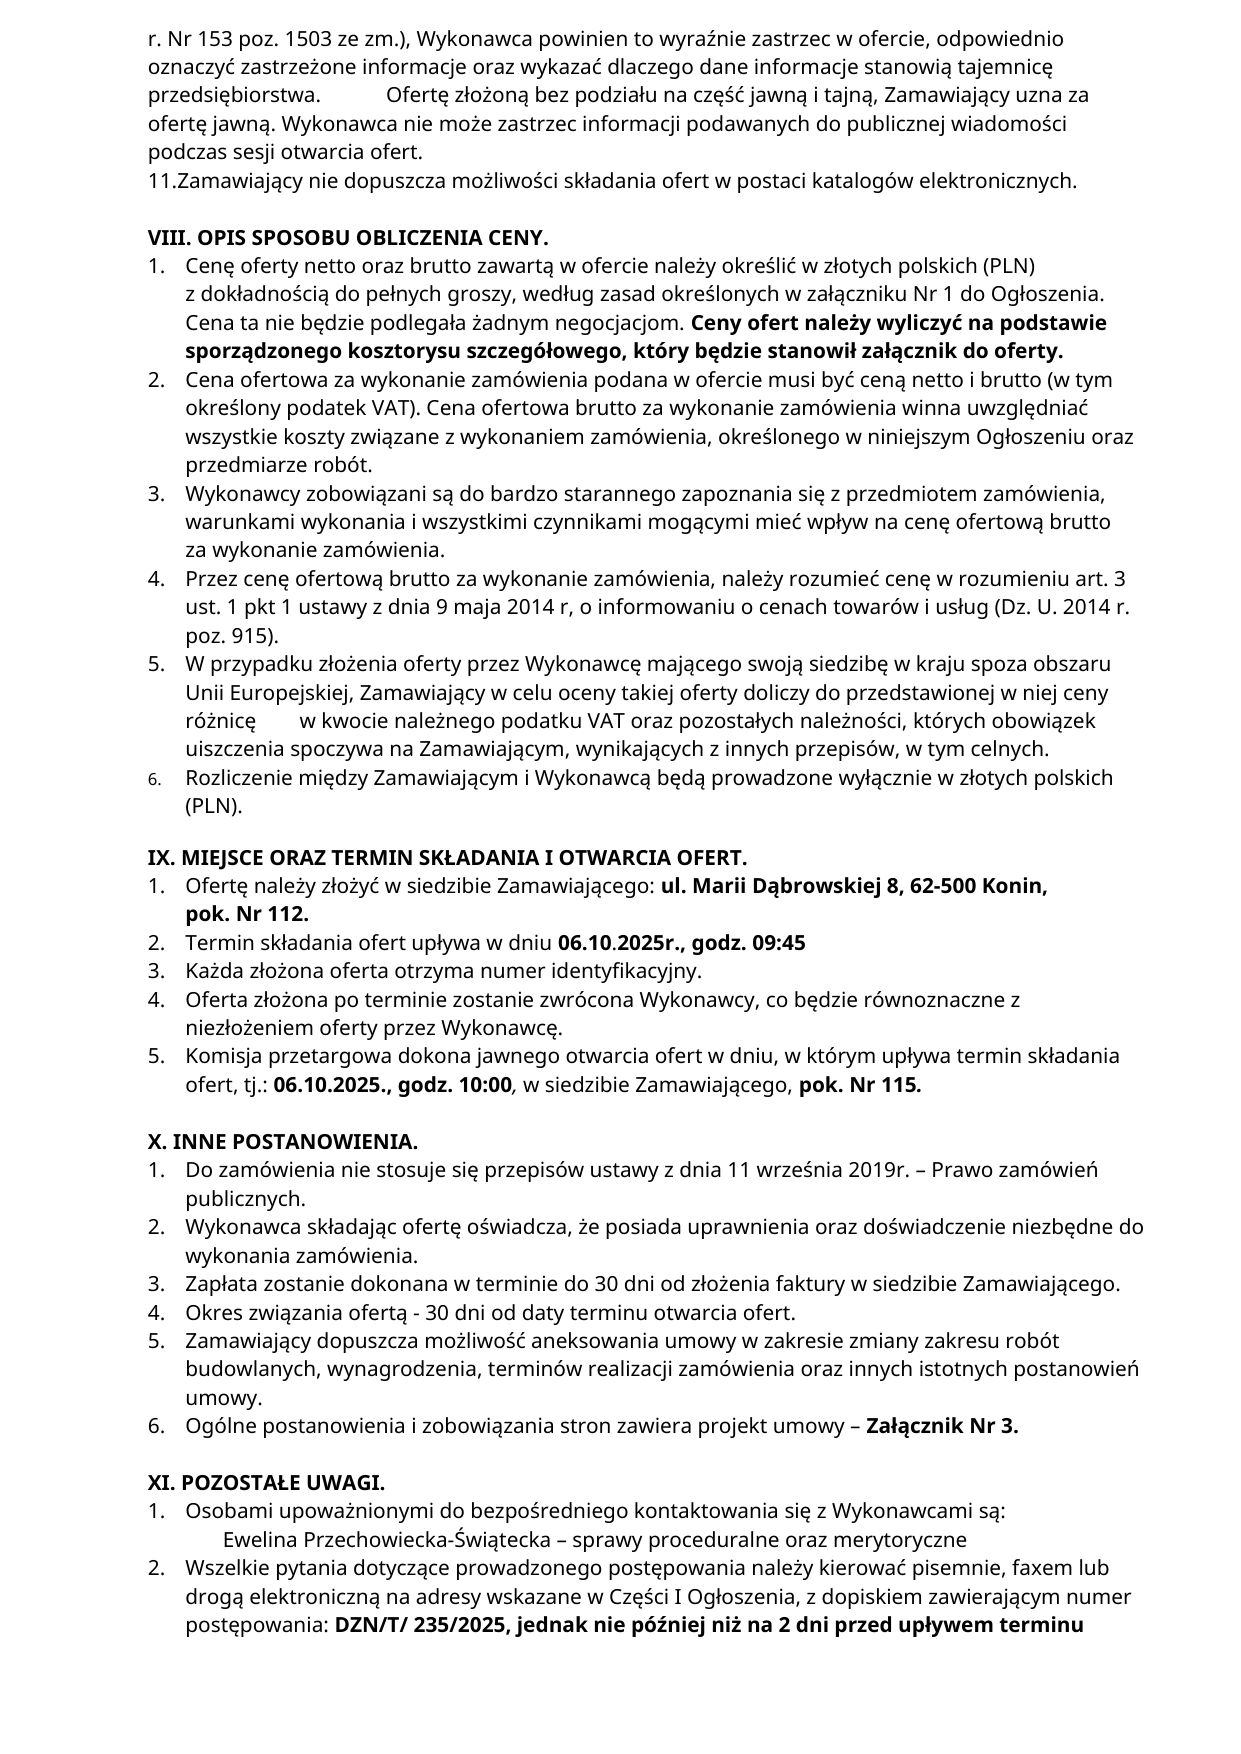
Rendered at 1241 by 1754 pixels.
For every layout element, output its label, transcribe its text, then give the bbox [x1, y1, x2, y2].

text VIII. OPIS SPOSOBU OBLICZENIA CENY. [148, 223, 1152, 251]
text Ewelina Przechowiecka-Świątecka – sprawy proceduralne oraz merytoryczne [223, 1525, 1152, 1553]
list Cena ofertowa za wykonanie zamówienia podana w ofercie musi być ceną netto i brutto (w tym określony podatek VAT). Cena ofertowa brutto za wykonanie zamówienia winna uwzględniać wszystkie koszty związane z wykonaniem zamówienia, określonego w niniejszym Ogłoszeniu oraz przedmiarze robót. [148, 365, 1152, 479]
list Oferta złożona po terminie zostanie zwrócona Wykonawcy, co będzie równoznaczne z niezłożeniem oferty przez Wykonawcę. [148, 985, 1152, 1042]
text X. INNE POSTANOWIENIA. [148, 1127, 1152, 1155]
list Do zamówienia nie stosuje się przepisów ustawy z dnia 11 września 2019r. – Prawo zamówień publicznych. [148, 1155, 1152, 1212]
list Przez cenę ofertową brutto za wykonanie zamówienia, należy rozumieć cenę w rozumieniu art. 3 ust. 1 pkt 1 ustawy z dnia 9 maja 2014 r, o informowaniu o cenach towarów i usług (Dz. U. 2014 r. poz. 915). [148, 564, 1152, 649]
list Zamawiający dopuszcza możliwość aneksowania umowy w zakresie zmiany zakresu robót budowlanych, wynagrodzenia, terminów realizacji zamówienia oraz innych istotnych postanowień umowy. [148, 1326, 1152, 1411]
list Okres związania ofertą - 30 dni od daty terminu otwarcia ofert. [148, 1298, 1152, 1326]
list Rozliczenie między Zamawiającym i Wykonawcą będą prowadzone wyłącznie w złotych polskich (PLN). [148, 763, 1152, 820]
text 11.Zamawiający nie dopuszcza możliwości składania ofert w postaci katalogów elektronicznych. [148, 166, 1152, 194]
list Ogólne postanowienia i zobowiązania stron zawiera projekt umowy – Załącznik Nr 3. [148, 1411, 1152, 1440]
text IX. MIEJSCE ORAZ TERMIN SKŁADANIA I OTWARCIA OFERT. [148, 843, 1152, 871]
text XI. POZOSTAŁE UWAGI. [148, 1468, 1152, 1497]
list Osobami upoważnionymi do bezpośredniego kontaktowania się z Wykonawcami są: [148, 1497, 1152, 1525]
text Cena ta nie będzie podlegała żadnym negocjacjom. Ceny ofert należy wyliczyć na podstawie sporządzonego kosztorysu szczegółowego, który będzie stanowił załącznik do oferty. [185, 308, 1152, 365]
list Zapłata zostanie dokonana w terminie do 30 dni od złożenia faktury w siedzibie Zamawiającego. [148, 1269, 1152, 1298]
list Termin składania ofert upływa w dniu 06.10.2025r., godz. 09:45 [148, 928, 1152, 956]
list Ofertę należy złożyć w siedzibie Zamawiającego: ul. Marii Dąbrowskiej 8, 62-500 Konin, pok. Nr 112. [148, 871, 1152, 928]
list Cenę oferty netto oraz brutto zawartą w ofercie należy określić w złotych polskich (PLN) z dokładnością do pełnych groszy, według zasad określonych w załączniku Nr 1 do Ogłoszenia. [148, 251, 1152, 308]
list Komisja przetargowa dokona jawnego otwarcia ofert w dniu, w którym upływa termin składania ofert, tj.: 06.10.2025., godz. 10:00, w siedzibie Zamawiającego, pok. Nr 115. [148, 1042, 1152, 1098]
list Wykonawcy zobowiązani są do bardzo starannego zapoznania się z przedmiotem zamówienia, warunkami wykonania i wszystkimi czynnikami mogącymi mieć wpływ na cenę ofertową brutto za wykonanie zamówienia. [148, 479, 1152, 564]
list Wykonawca składając ofertę oświadcza, że posiada uprawnienia oraz doświadczenie niezbędne do wykonania zamówienia. [148, 1212, 1152, 1269]
list W przypadku złożenia oferty przez Wykonawcę mającego swoją siedzibę w kraju spoza obszaru Unii Europejskiej, Zamawiający w celu oceny takiej oferty doliczy do przedstawionej w niej ceny różnicę w kwocie należnego podatku VAT oraz pozostałych należności, których obowiązek uiszczenia spoczywa na Zamawiającym, wynikających z innych przepisów, w tym celnych. [148, 649, 1152, 763]
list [148, 1553, 1152, 1639]
list Każda złożona oferta otrzyma numer identyfikacyjny. [148, 956, 1152, 985]
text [148, 24, 1152, 166]
